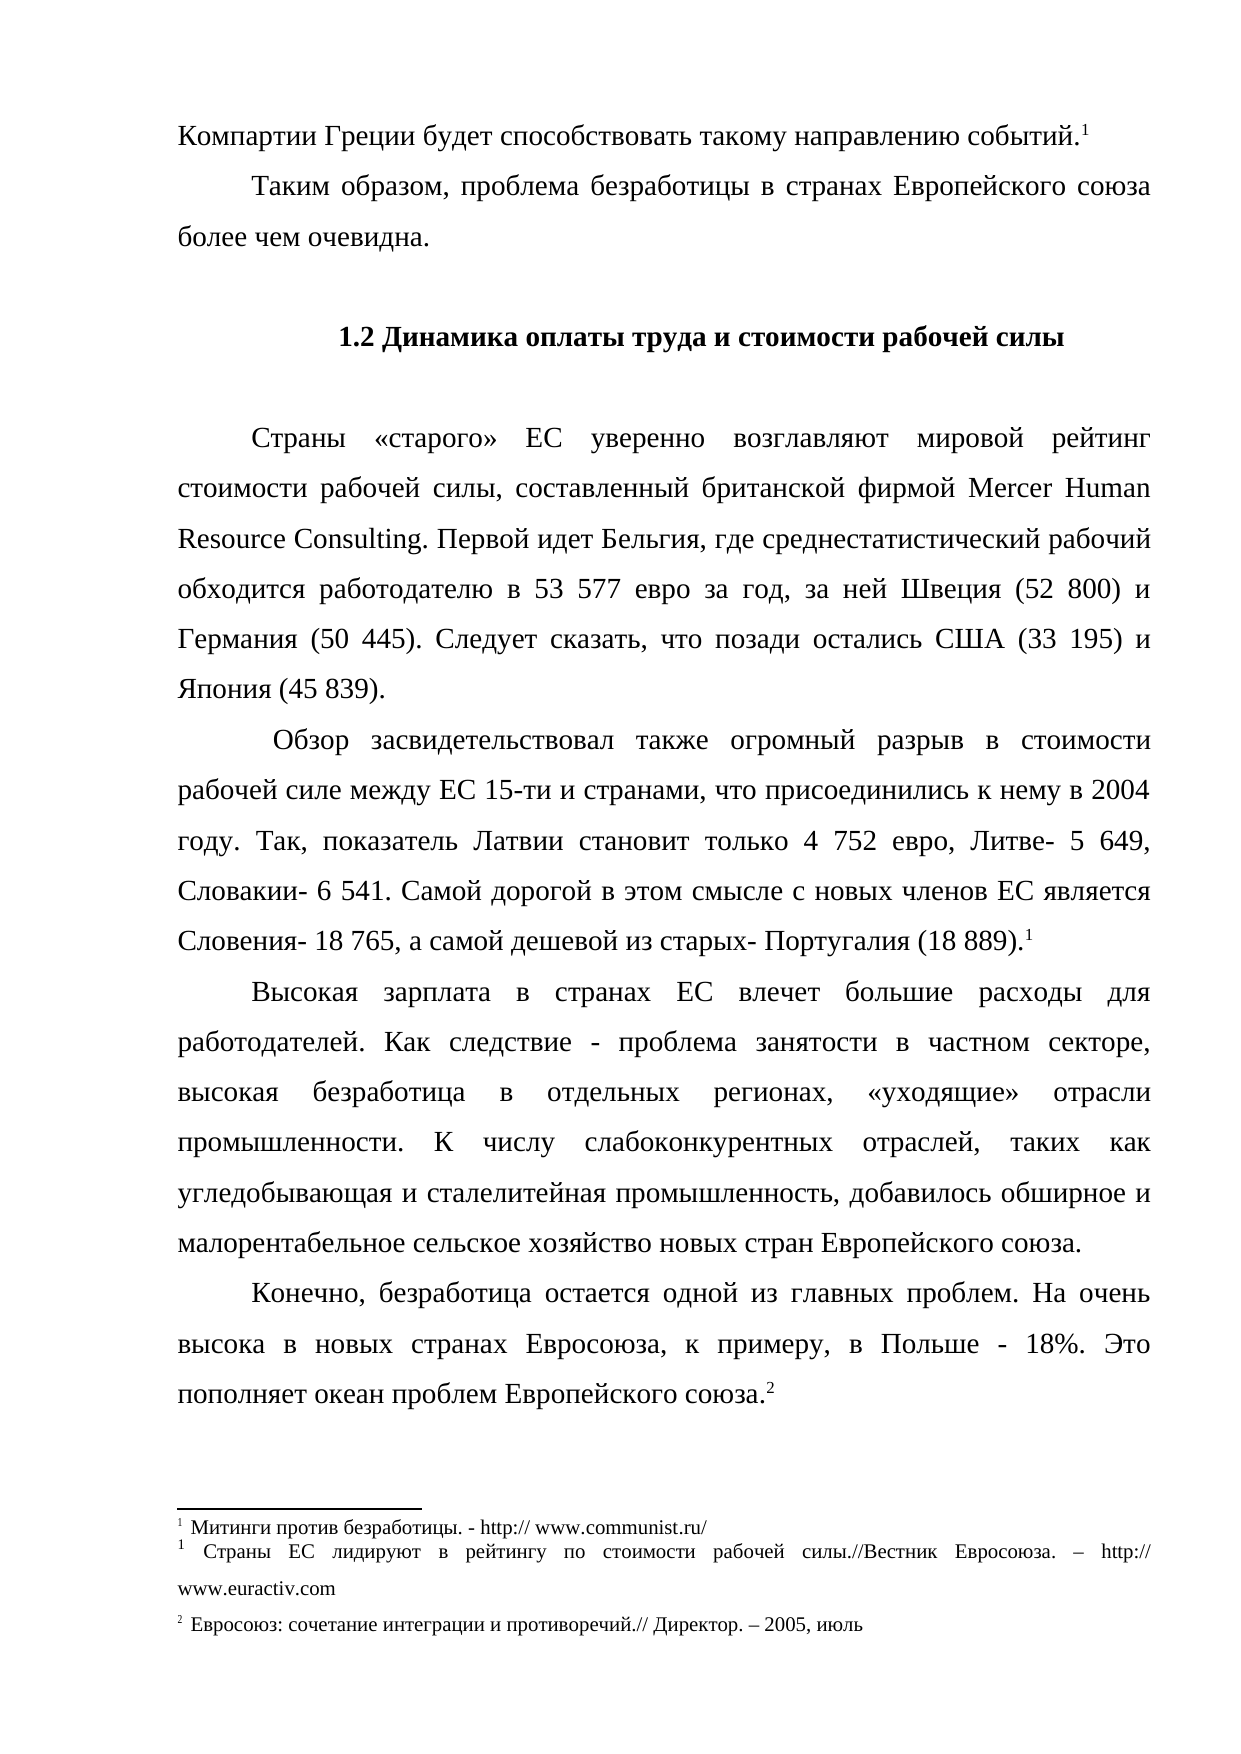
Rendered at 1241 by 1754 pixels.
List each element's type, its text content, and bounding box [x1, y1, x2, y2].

text Высокая зарплата в странах ЕС влечет большие расходы для работодателей. Как следствие - проблема занятости в частном секторе, высокая безработица в отдельных регионах, «уходящие» отрасли промышленности. К числу слабоконкурентных отраслей, таких как угледобывающая и сталелитейная промышленность, добавилось обширное и малорентабельное сельское хозяйство новых стран Европейского союза. [177, 974, 1152, 1259]
text 1.2 Динамика оплаты труда и стоимости рабочей силы [177, 319, 1152, 353]
text Конечно, безработица остается одной из главных проблем. На очень высока в новых странах Евросоюза, к примеру, в Польше - 18%. Это пополняет океан проблем Европейского союза. [177, 1276, 1152, 1410]
text Страны «старого» ЕС уверенно возглавляют мировой рейтинг стоимости рабочей силы, составленный британской фирмой Mercer Human Resource Consulting. Первой идет Бельгия, где среднестатистический рабочий обходится работодателю в 53 577 евро за год, за ней Швеция (52 800) и Германия (50 445). Следует сказать, что позади остались США (33 195) и Япония (45 839). [177, 420, 1152, 705]
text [177, 118, 1152, 152]
text Обзор засвидетельствовал также огромный разрыв в стоимости рабочей силе между ЕС 15-ти и странами, что присоединились к нему в 2004 году. Так, показатель Латвии становит только 4 752 евро, Литве- 5 649, Словакии- 6 541. Самой дорогой в этом смысле с новых членов ЕС является Словения- 18 765, а самой дешевой из старых- Португалия (18 889). [177, 722, 1152, 957]
text Таким образом, проблема безработицы в странах Европейского союза более чем очевидна. [177, 168, 1152, 252]
